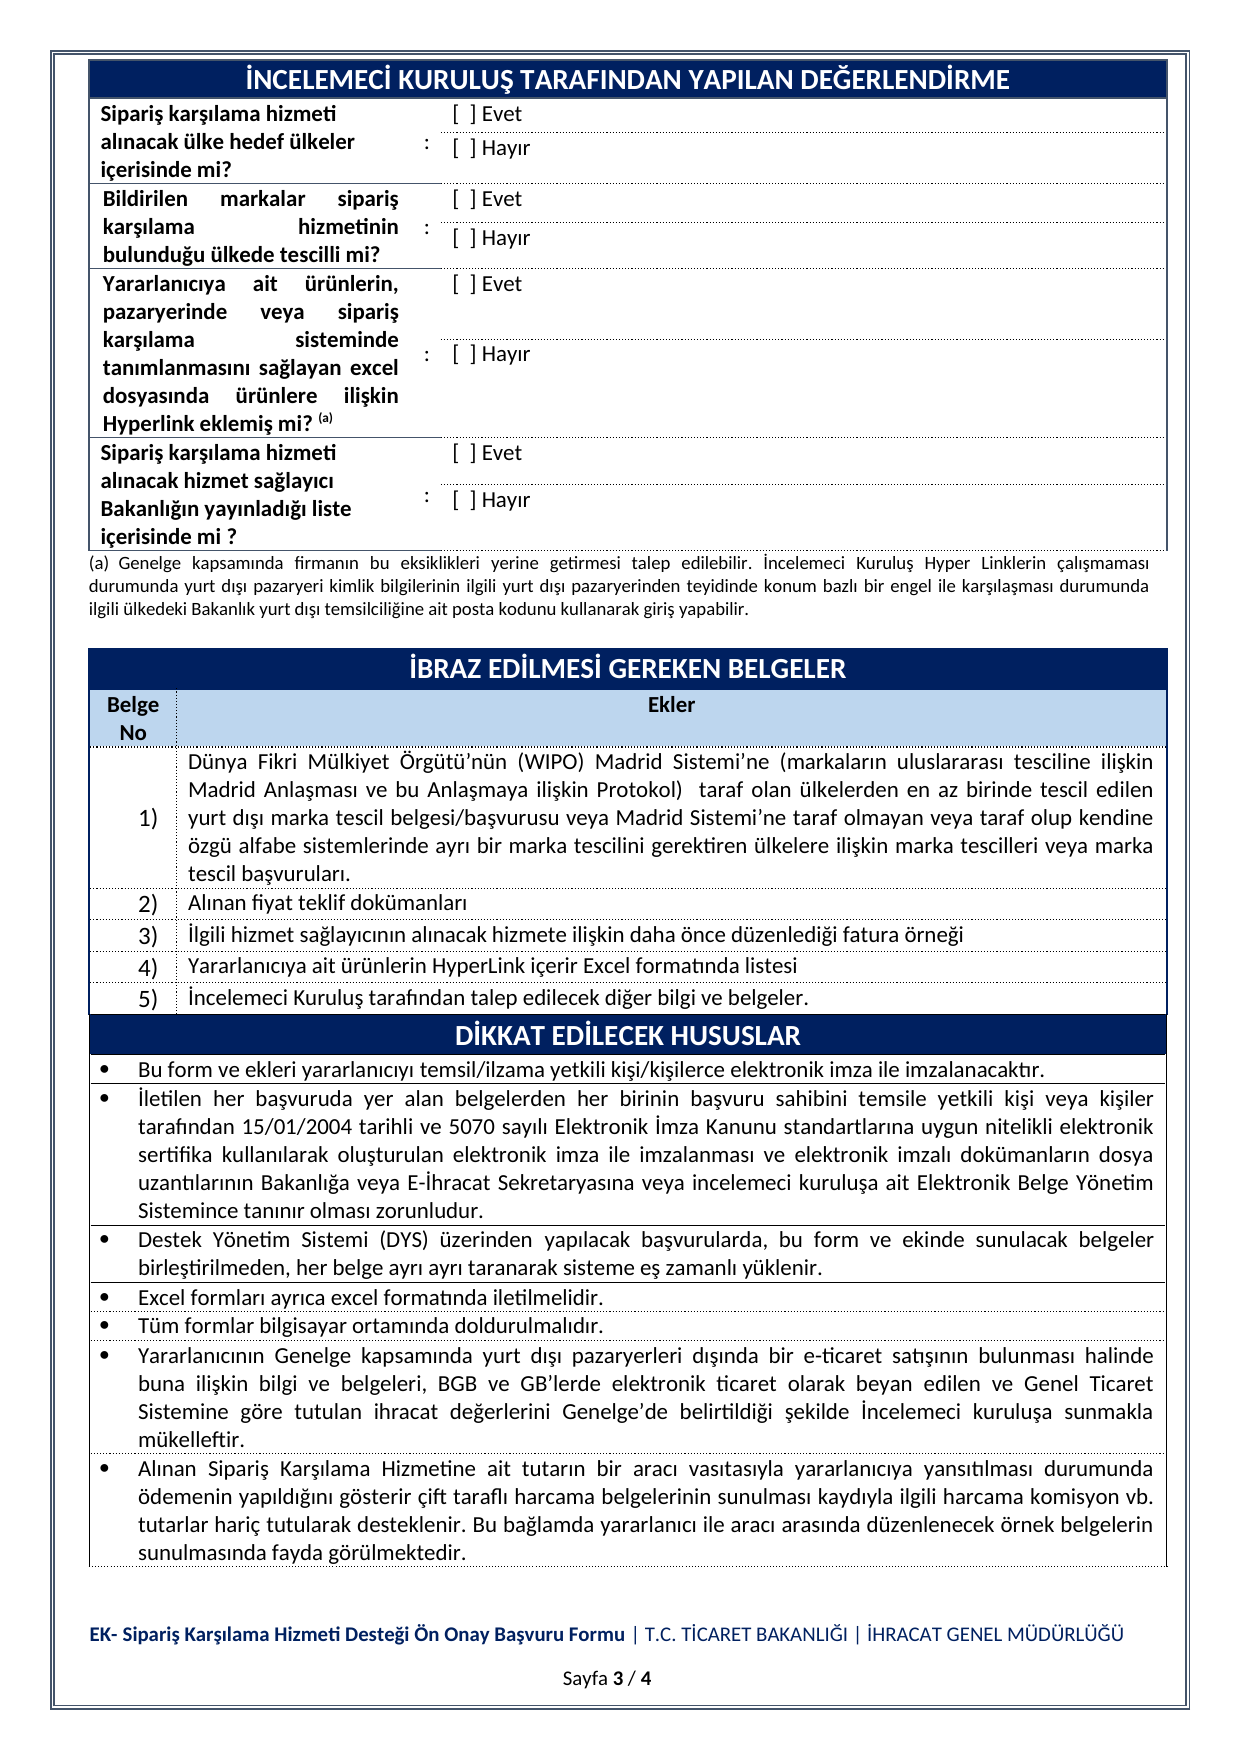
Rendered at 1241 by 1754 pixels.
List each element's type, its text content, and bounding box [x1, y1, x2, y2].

table_cell Ekler [177, 690, 1166, 746]
table_cell Alınan fiyat teklif dokümanları [177, 888, 1166, 919]
table_cell Yararlanıcının Genelge kapsamında yurt dışı pazaryerleri dışında bir e-ticaret satışının bulunması halinde buna ilişkin bilgi ve belgeleri, BGB ve GB’lerde elektronik ticaret olarak beyan edilen ve Genel Ticaret Sistemine göre tutulan ihracat değerlerini Genelge’de belirtildiği şekilde İncelemeci kuruluşa sunmakla mükelleftir. [90, 1340, 1166, 1453]
table_cell DİKKAT EDİLECEK HUSUSLAR [90, 1014, 1166, 1054]
table_header İNCELEMECİ KURULUŞ TARAFINDAN YAPILAN DEĞERLENDİRME [90, 61, 1166, 97]
table_cell [90, 951, 177, 982]
table_cell [ ] Evet [441, 437, 1166, 484]
table_cell : [410, 184, 441, 268]
table_cell Tüm formlar bilgisayar ortamında doldurulmalıdır. [90, 1311, 1166, 1340]
table_cell [90, 919, 177, 951]
table_cell İletilen her başvuruda yer alan belgelerden her birinin başvuru sahibini temsile yetkili kişi veya kişiler tarafından 15/01/2004 tarihli ve 5070 sayılı Elektronik İmza Kanunu standartlarına uygun nitelikli elektronik sertifika kullanılarak oluşturulan elektronik imza ile imzalanması ve elektronik imzalı dokümanların dosya uzantılarının Bakanlığa veya E-İhracat Sekretaryasına veya incelemeci kuruluşa ait Elektronik Belge Yönetim Sistemince tanınır olması zorunludur. [90, 1083, 1166, 1224]
table_cell Belge No [90, 690, 177, 746]
list Genelge kapsamında firmanın bu eksiklikleri yerine getirmesi talep edilebilir. İncelemeci Kuruluş Hyper Linklerin çalışmaması durumunda yurt dışı pazaryeri kimlik bilgilerinin ilgili yurt dışı pazaryerinden teyidinde konum bazlı bir engel ile karşılaşması durumunda ilgili ülkedeki Bakanlık yurt dışı temsilciliğine ait posta kodunu kullanarak giriş yapabilir. [89, 551, 1152, 620]
table_cell Bildirilen markalar sipariş karşılama hizmetinin bulunduğu ülkede tescilli mi? [90, 184, 410, 268]
table_cell [ ] Hayır [441, 339, 1166, 437]
table_cell [ ] Evet [441, 183, 1166, 222]
table_cell [ ] Evet [441, 268, 1166, 338]
table_cell İlgili hizmet sağlayıcının alınacak hizmete ilişkin daha önce düzenlediği fatura örneği [177, 919, 1166, 951]
table_cell [90, 888, 177, 919]
table_cell [ ] Hayır [441, 222, 1166, 268]
table_cell Alınan Sipariş Karşılama Hizmetine ait tutarın bir aracı vasıtasıyla yararlanıcıya yansıtılması durumunda ödemenin yapıldığını gösterir çift taraflı harcama belgelerinin sunulması kaydıyla ilgili harcama komisyon vb. tutarlar hariç tutularak desteklenir. Bu bağlamda yararlanıcı ile aracı arasında düzenlenecek örnek belgelerin sunulmasında fayda görülmektedir. [90, 1453, 1166, 1566]
table_cell Sipariş karşılama hizmeti alınacak ülke hedef ülkeler içerisinde mi? [90, 99, 410, 183]
table_cell [90, 746, 177, 887]
table_cell : [410, 438, 441, 550]
table_cell Destek Yönetim Sistemi (DYS) üzerinden yapılacak başvurularda, bu form ve ekinde sunulacak belgeler birleştirilmeden, her belge ayrı ayrı taranarak sisteme eş zamanlı yüklenir. [90, 1225, 1166, 1282]
table_cell [ ] Hayır [441, 484, 1166, 550]
table_cell Dünya Fikri Mülkiyet Örgütü’nün (WIPO) Madrid Sistemi’ne (markaların uluslararası tesciline ilişkin Madrid Anlaşması ve bu Anlaşmaya ilişkin Protokol) taraf olan ülkelerden en az birinde tescil edilen yurt dışı marka tescil belgesi/başvurusu veya Madrid Sistemi’ne taraf olmayan veya taraf olup kendine özgü alfabe sistemlerinde ayrı bir marka tescilini gerektiren ülkelere ilişkin marka tescilleri veya marka tescil başvuruları. [177, 746, 1166, 887]
table_header İBRAZ EDİLMESİ GEREKEN BELGELER [90, 650, 1166, 688]
table_cell Sipariş karşılama hizmeti alınacak hizmet sağlayıcı Bakanlığın yayınladığı liste içerisinde mi ? [90, 438, 410, 550]
table_cell : [410, 269, 441, 437]
table_cell : [410, 99, 441, 183]
table_cell İncelemeci Kuruluş tarafından talep edilecek diğer bilgi ve belgeler. [177, 982, 1166, 1014]
table_cell [ ] Hayır [441, 132, 1166, 183]
table_cell Yararlanıcıya ait ürünlerin, pazaryerinde veya sipariş karşılama sisteminde tanımlanmasını sağlayan excel dosyasında ürünlere ilişkin Hyperlink eklemiş mi? (a) [90, 269, 410, 437]
table_cell Yararlanıcıya ait ürünlerin HyperLink içerir Excel formatında listesi [177, 951, 1166, 982]
table_cell [ ] Evet [441, 99, 1166, 132]
table_cell [90, 982, 177, 1014]
table_cell Excel formları ayrıca excel formatında iletilmelidir. [90, 1282, 1166, 1311]
table_cell Bu form ve ekleri yararlanıcıyı temsil/ilzama yetkili kişi/kişilerce elektronik imza ile imzalanacaktır. [90, 1054, 1166, 1083]
